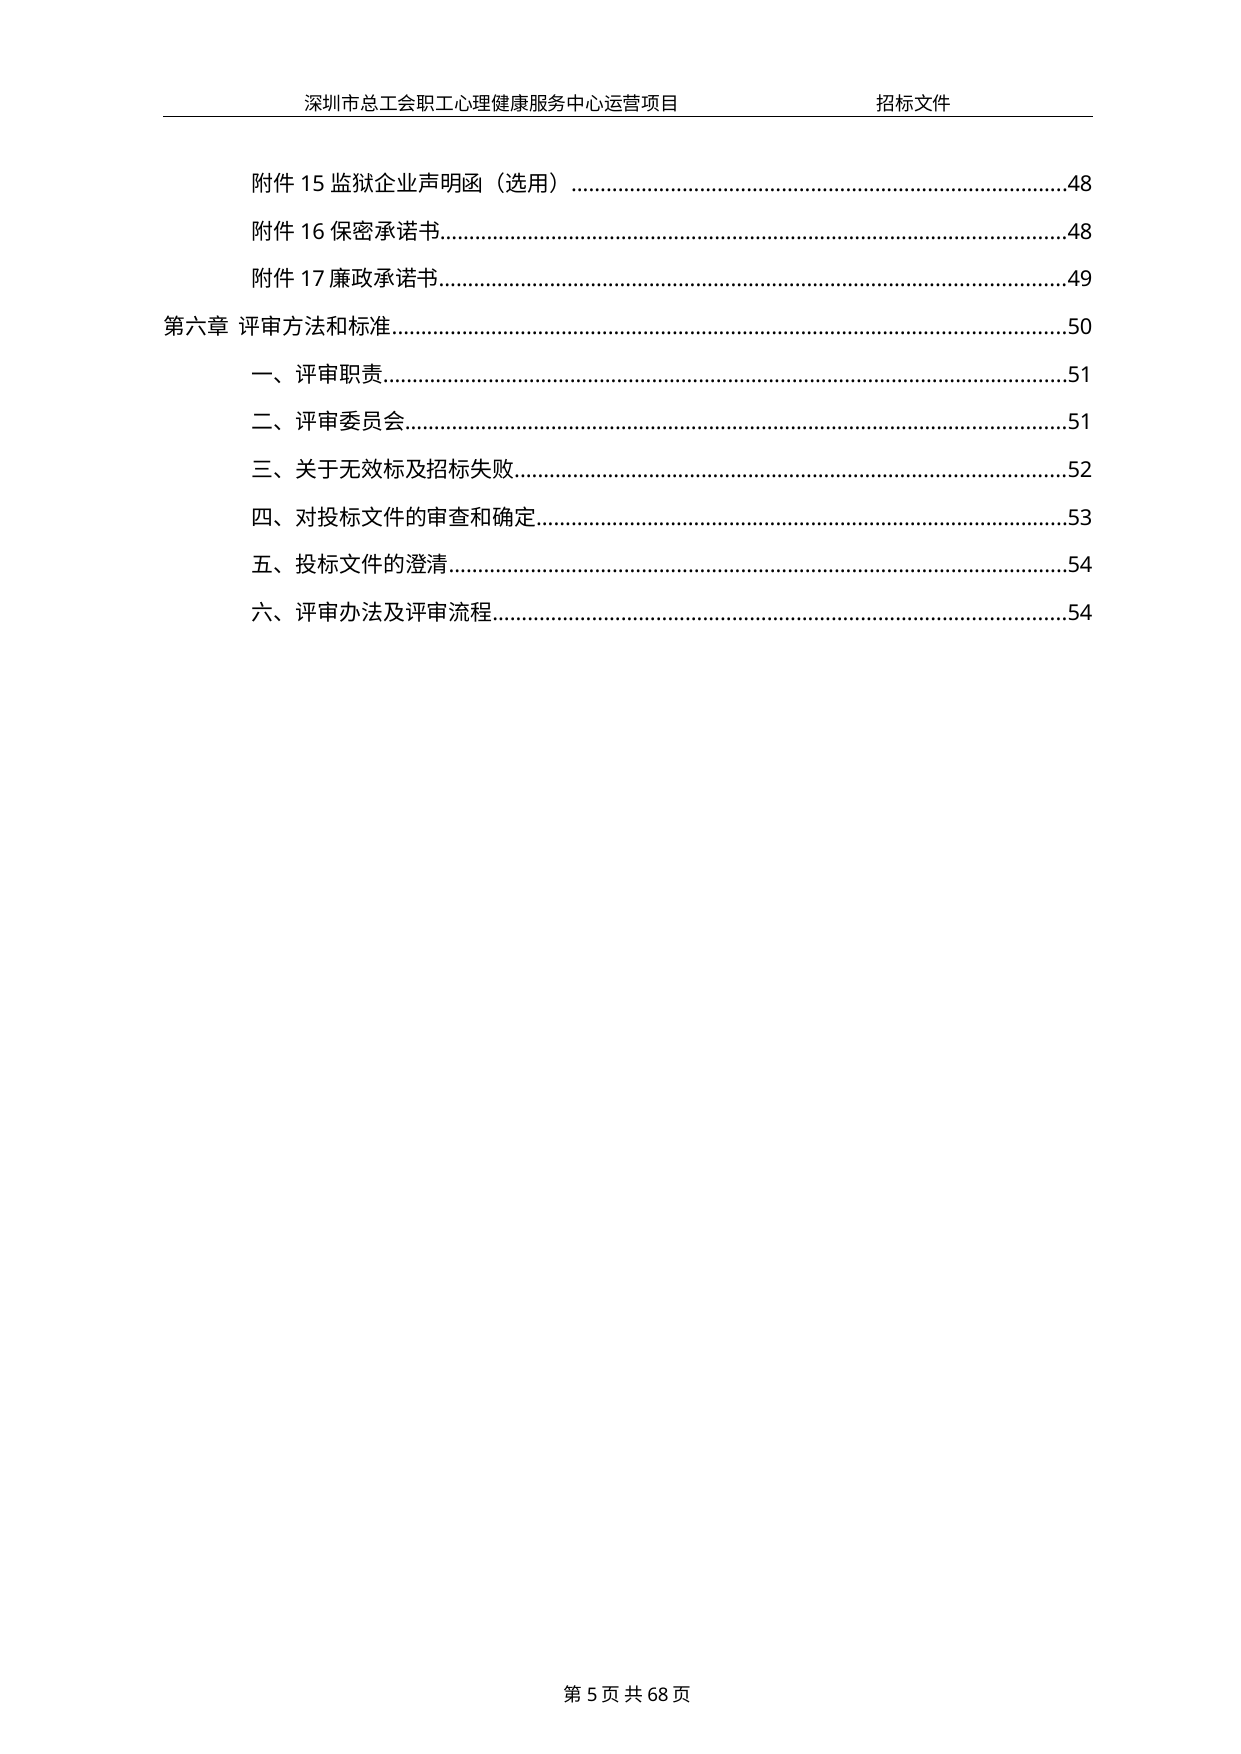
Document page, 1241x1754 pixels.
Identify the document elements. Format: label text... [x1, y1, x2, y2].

text 六、评审办法及评审流程 54 [162, 595, 1093, 626]
text 附件17廉政承诺书 49 [162, 261, 1093, 293]
text 第六章 评审方法和标准 50 [162, 309, 1093, 341]
text 附件16 保密承诺书 48 [162, 214, 1093, 246]
text 一、评审职责 51 [162, 357, 1093, 388]
text 二、评审委员会 51 [162, 404, 1093, 436]
text 附件15 监狱企业声明函（选用） 48 [162, 166, 1093, 198]
text 五、投标文件的澄清 54 [162, 547, 1093, 579]
text 三、关于无效标及招标失败 52 [162, 452, 1093, 484]
text 四、对投标文件的审查和确定 53 [162, 499, 1093, 531]
